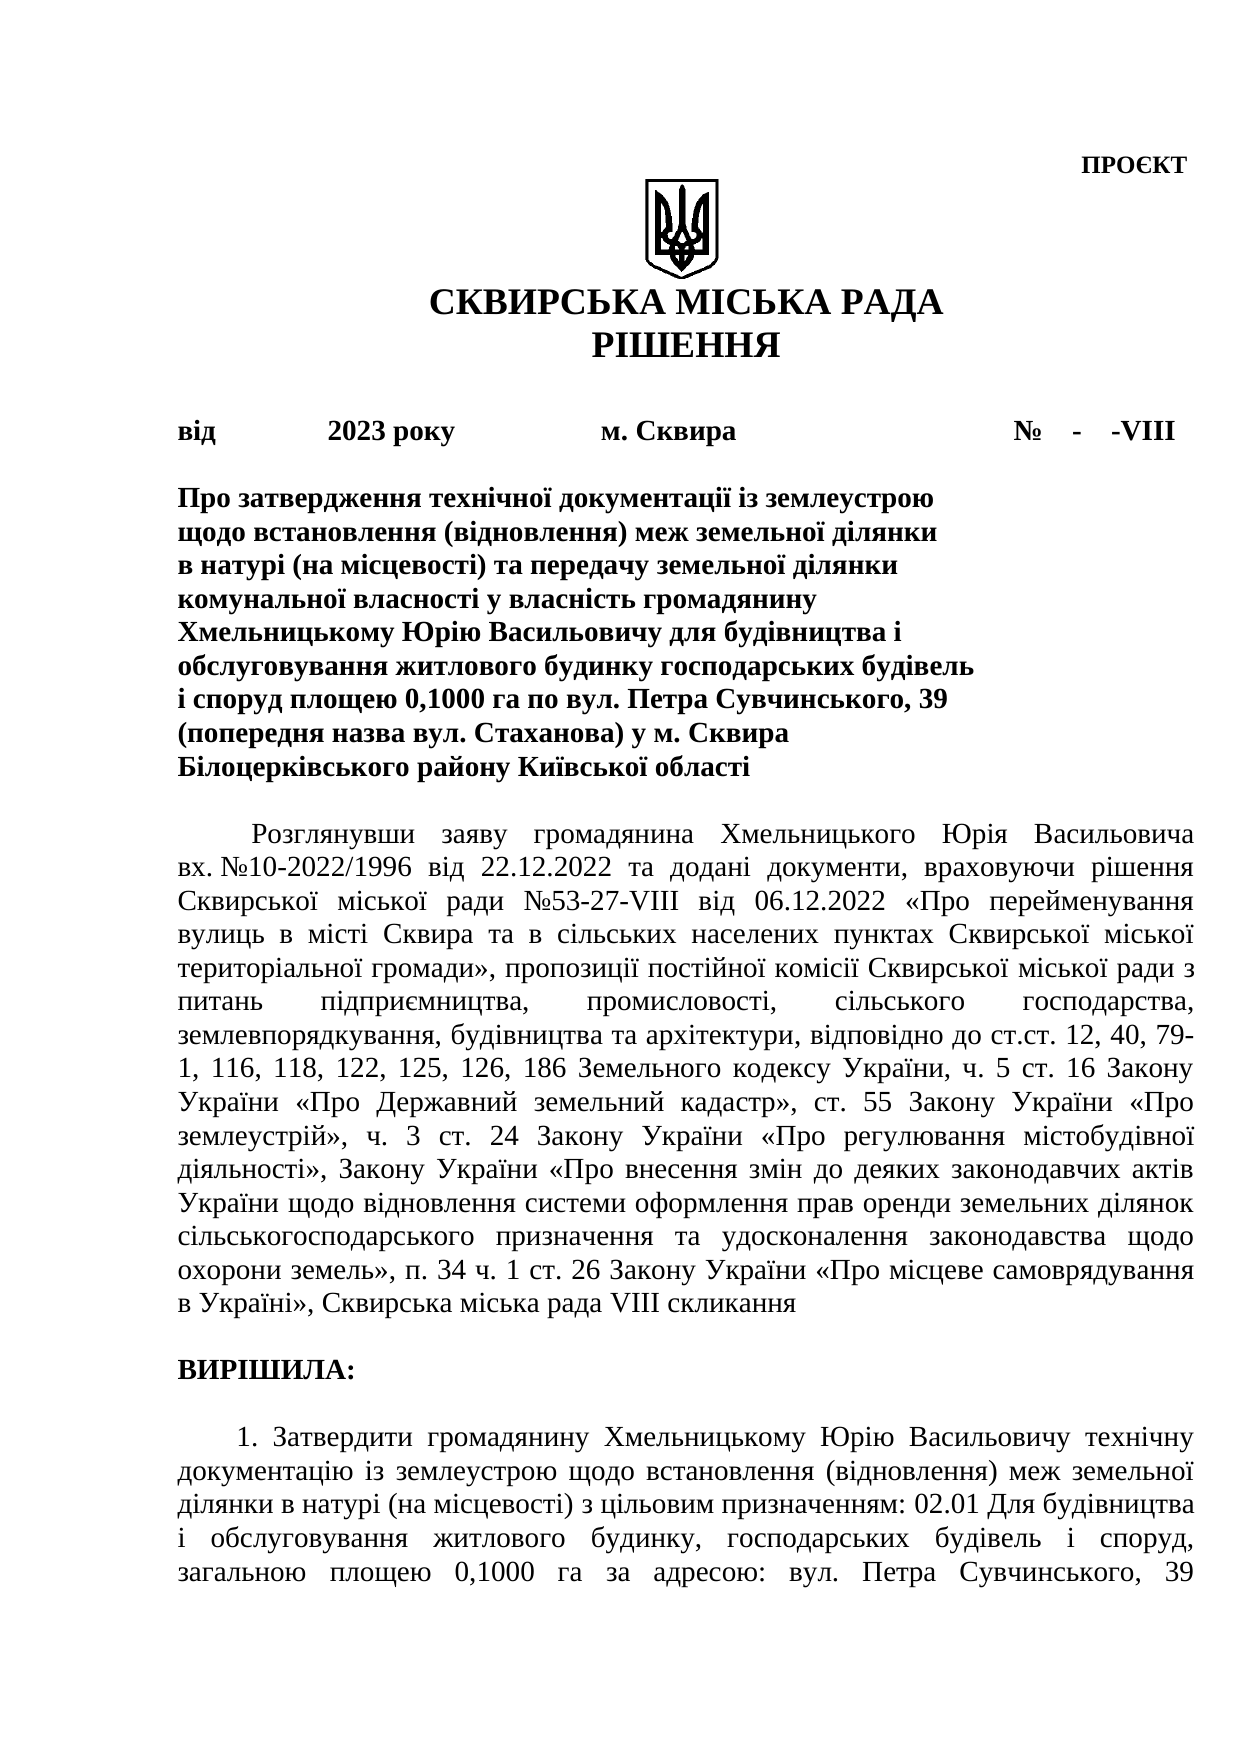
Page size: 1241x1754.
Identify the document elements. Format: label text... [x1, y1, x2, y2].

text Хмельницькому Юрію Васильовичу для будівництва і [177, 614, 1195, 648]
text в натурі (на місцевості) та передачу земельної ділянки [177, 547, 1195, 581]
text РІШЕННЯ [177, 322, 1195, 365]
text Розглянувши заяву громадянина Хмельницького Юрія Васильовича вх. №10-2022/1996 від 22.12.2022 та додані документи, враховуючи рішення Сквирської міської ради №53-27-VIII від 06.12.2022 «Про перейменування вулиць в місті Сквира та в сільських населених пунктах Сквирської міської територіальної громади», пропозиції постійної комісії Сквирської міської ради з питань підприємництва, промисловості, сільського господарства, землевпорядкування, будівництва та архітектури, відповідно до ст.ст. 12, 40, 79-1, 116, 118, 122, 125, 126, 186 Земельного кодексу України, ч. 5 ст. 16 Закону України «Про Державний земельний кадастр», ст. 55 Закону України «Про землеустрій», ч. 3 ст. 24 Закону України «Про регулювання містобудівної діяльності», Закону України «Про внесення змін до деяких законодавчих актів України щодо відновлення системи оформлення прав оренди земельних ділянок сільськогосподарського призначення та удосконалення законодавства щодо охорони земель», п. 34 ч. 1 ст. 26 Закону України «Про місцеве самоврядування в Україні», Сквирська міська рада VIIІ скликання [177, 816, 1195, 1319]
text і споруд площею 0,1000 га по вул. Петра Сувчинського, 39 [177, 682, 1195, 715]
text комунальної власності у власність громадянину [177, 581, 1195, 614]
text ВИРІШИЛА: [177, 1352, 1195, 1386]
text (попередня назва вул. Стаханова) у м. Сквира [177, 715, 1195, 749]
text Про затвердження технічної документації із землеустрою [177, 480, 1195, 514]
text ПРОЄКТ [177, 150, 1187, 179]
text обслуговування житлового будинку господарських будівель [177, 648, 1195, 682]
text від 2023 року м. Сквира № - -VIII [177, 413, 1195, 447]
picture [645, 179, 719, 279]
text Білоцерківського району Київської області [177, 749, 1195, 782]
text СКВИРСЬКА МІСЬКА РАДА [177, 279, 1195, 322]
text щодо встановлення (відновлення) меж земельної ділянки [177, 514, 1195, 547]
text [177, 1419, 1195, 1587]
